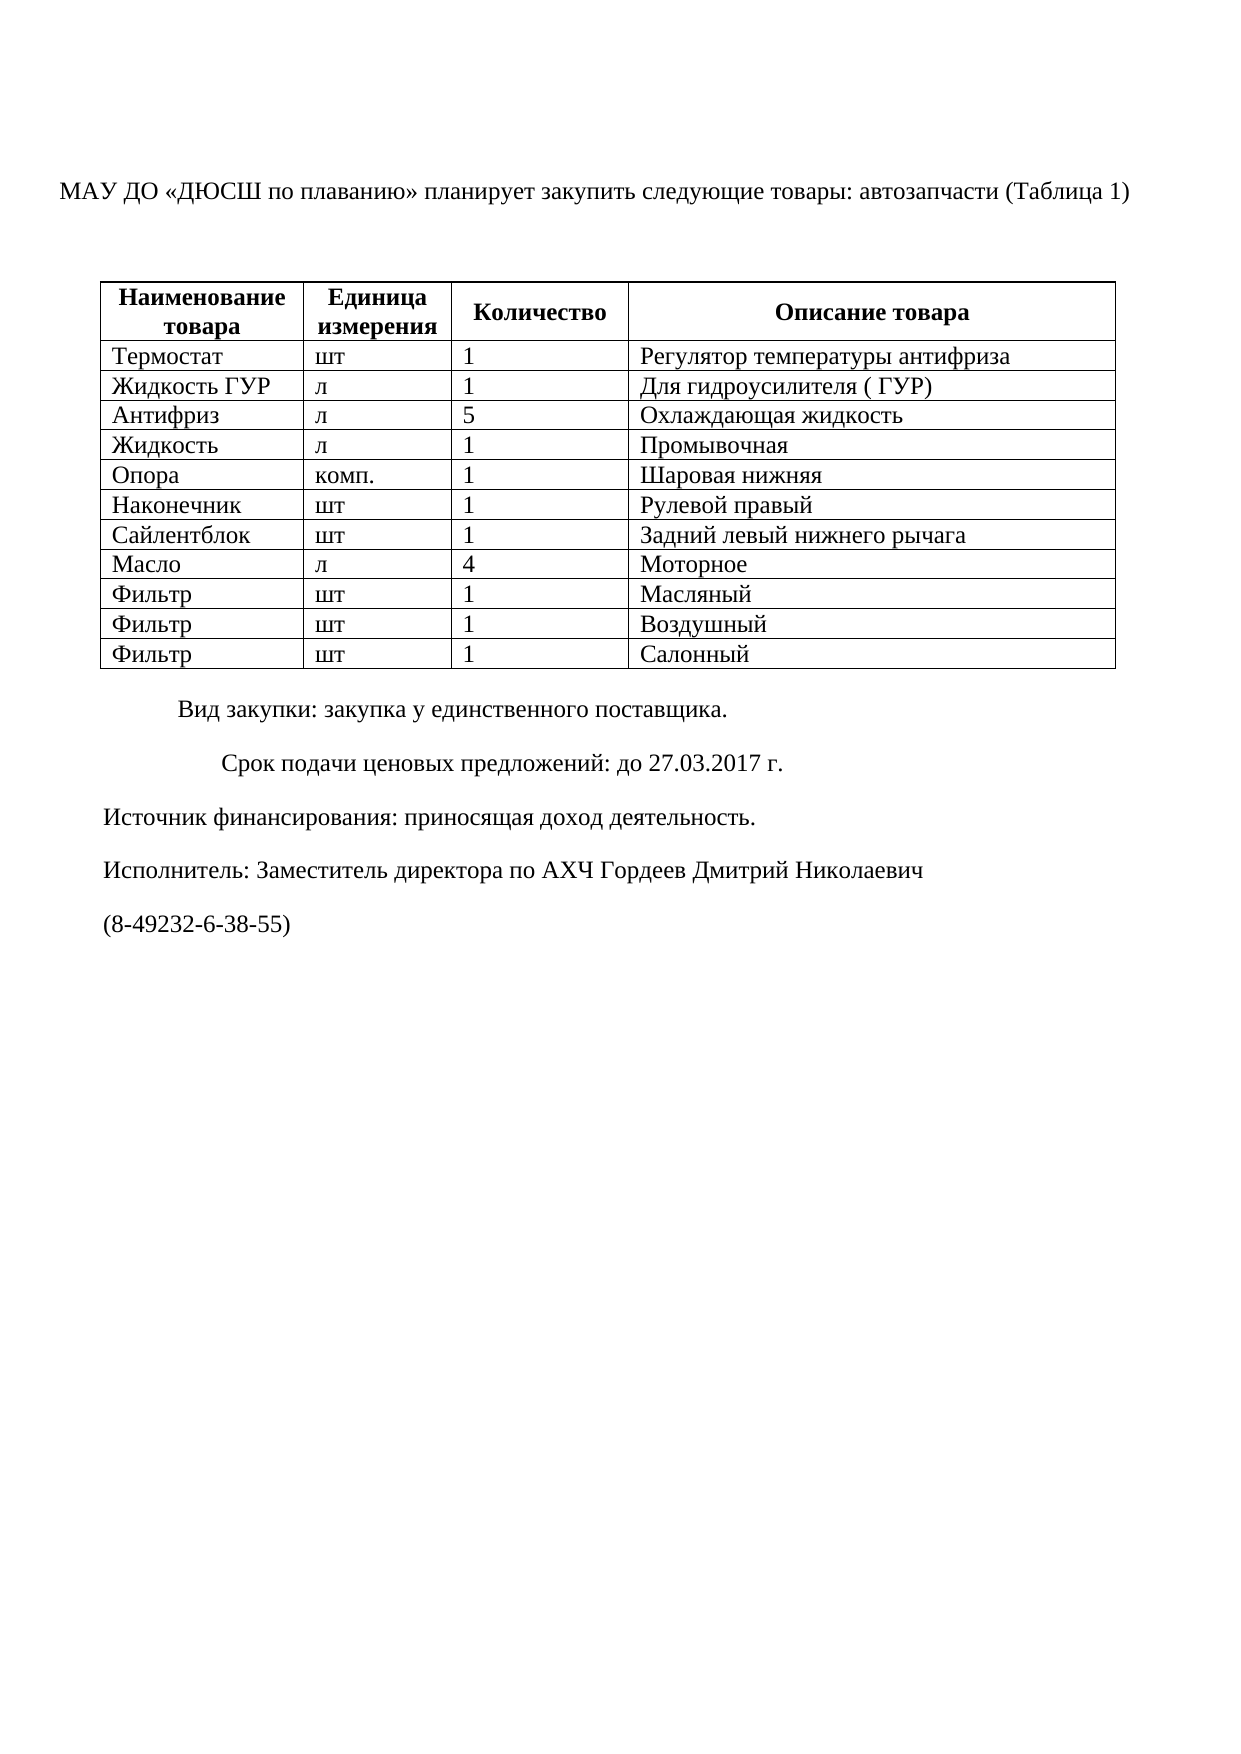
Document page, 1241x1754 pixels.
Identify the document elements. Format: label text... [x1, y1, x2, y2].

table_cell Сайлентблок [101, 520, 303, 548]
table_cell шт [304, 341, 451, 370]
table_cell л [304, 430, 451, 459]
table_cell 1 [452, 609, 628, 638]
table_cell шт [304, 609, 451, 638]
table_cell л [304, 371, 451, 399]
table_cell Фильтр [101, 639, 303, 668]
table_header Количество [452, 283, 628, 340]
table_cell Жидкость ГУР [101, 371, 303, 399]
table_cell шт [304, 579, 451, 608]
text Вид закупки: закупка у единственного поставщика. [177, 284, 1152, 723]
table_cell Промывочная [629, 430, 1115, 459]
table_cell комп. [304, 460, 451, 489]
table_cell Жидкость [101, 430, 303, 459]
text Источник финансирования: приносящая доход деятельность. [59, 802, 1152, 830]
table_cell Салонный [629, 639, 1115, 668]
table_cell Фильтр [101, 609, 303, 638]
table_cell Моторное [629, 550, 1115, 578]
table_cell Масляный [629, 579, 1115, 608]
text Срок подачи ценовых предложений: до 27.03.2017 г. [177, 748, 1152, 776]
table_cell Воздушный [629, 609, 1115, 638]
table_cell 1 [452, 460, 628, 489]
table_cell 1 [452, 490, 628, 519]
table_cell шт [304, 490, 451, 519]
table_cell Задний левый нижнего рычага [629, 520, 1115, 548]
table_header Описание товара [629, 283, 1115, 340]
table_cell Шаровая нижняя [629, 460, 1115, 489]
text МАУ ДО «ДЮСШ по плаванию» планирует закупить следующие товары: автозапчасти (Таблица 1) [59, 176, 1152, 205]
table_cell Рулевой правый [629, 490, 1115, 519]
table_cell 1 [452, 371, 628, 399]
table_header Наименование товара [101, 283, 303, 340]
table_cell Масло [101, 550, 303, 578]
table_cell 1 [452, 430, 628, 459]
table_cell л [304, 550, 451, 578]
table_cell шт [304, 520, 451, 548]
table_cell Термостат [101, 341, 303, 370]
table_header Единица измерения [304, 283, 451, 340]
table_cell Антифриз [101, 401, 303, 429]
table_cell Наконечник [101, 490, 303, 519]
table_cell л [304, 401, 451, 429]
table_cell Регулятор температуры антифриза [629, 341, 1115, 370]
text (8-49232-6-38-55) [59, 909, 1152, 938]
table_cell 1 [452, 639, 628, 668]
table_cell Охлаждающая жидкость [629, 401, 1115, 429]
table_cell 1 [452, 520, 628, 548]
table_cell 1 [452, 579, 628, 608]
table_cell 5 [452, 401, 628, 429]
table_cell Опора [101, 460, 303, 489]
table_cell Для гидроусилителя ( ГУР) [629, 371, 1115, 399]
table_cell 4 [452, 550, 628, 578]
text Исполнитель: Заместитель директора по АХЧ Гордеев Дмитрий Николаевич [59, 855, 1152, 884]
table_cell Фильтр [101, 579, 303, 608]
table_cell 1 [452, 341, 628, 370]
table_cell шт [304, 639, 451, 668]
